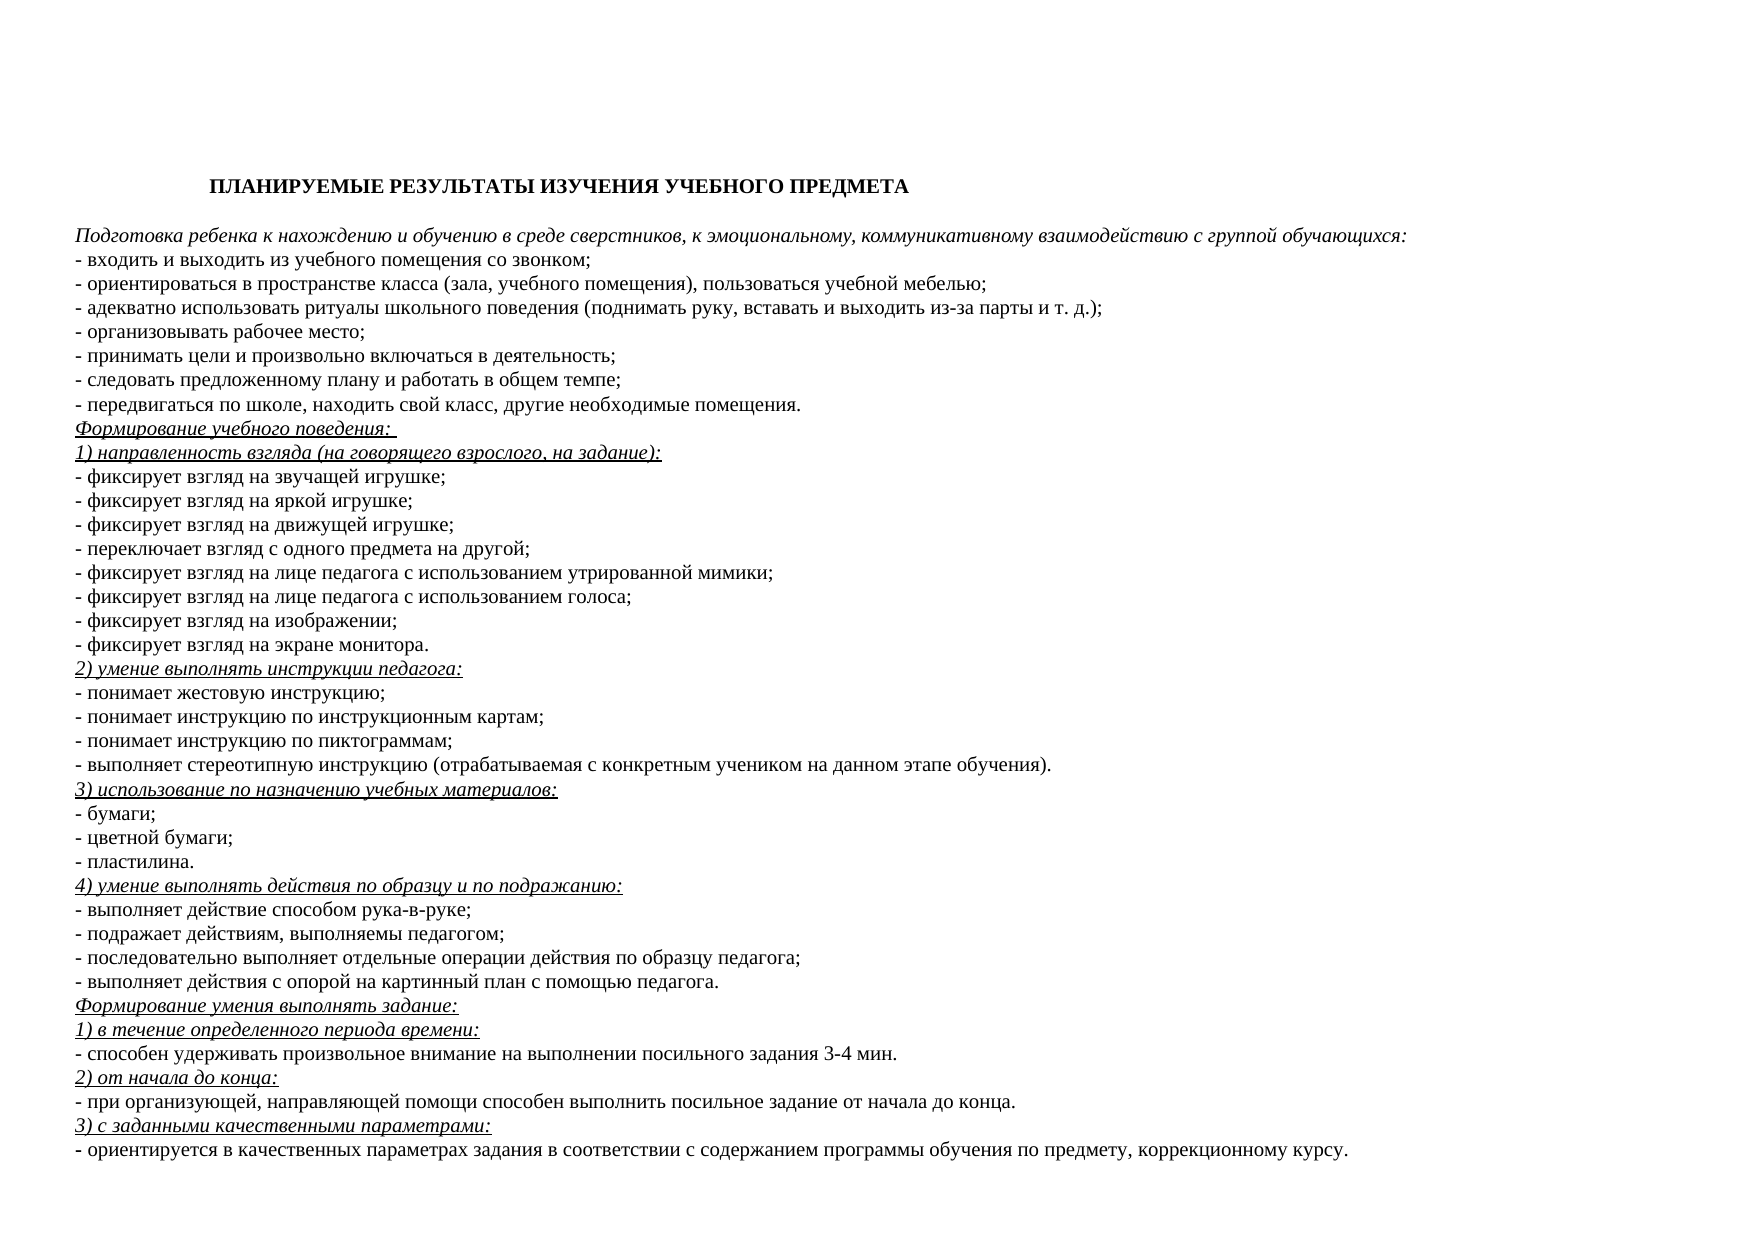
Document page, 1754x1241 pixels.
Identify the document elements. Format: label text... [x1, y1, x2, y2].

text Формирование учебного поведения: [75, 416, 1679, 439]
text Подготовка ребенка к нахождению и обучению в среде сверстников, к эмоциональному, коммуникативному взаимодействию с группой обучающихся: [75, 223, 1679, 247]
text - фиксирует взгляд на экране монитора. [75, 632, 1679, 656]
text - организовывать рабочее место; [75, 319, 1679, 343]
text - выполняет стереотипную инструкцию (отрабатываемая с конкретным учеником на данном этапе обучения). [75, 752, 1679, 776]
text - пластилина. [75, 849, 1679, 873]
text - ориентируется в качественных параметрах задания в соответствии с содержанием программы обучения по предмету, коррекционному курсу. [75, 1137, 1679, 1161]
text - понимает инструкцию по инструкционным картам; [75, 704, 1679, 728]
text - фиксирует взгляд на звучащей игрушке; [75, 464, 1679, 488]
text - цветной бумаги; [75, 824, 1679, 849]
text 4) умение выполнять действия по образцу и по подражанию: [75, 873, 1679, 897]
text - выполняет действие способом рука-в-руке; [75, 897, 1679, 921]
text 1) направленность взгляда (на говорящего взрослого, на задание): [75, 439, 1679, 464]
text - фиксирует взгляд на изображении; [75, 608, 1679, 632]
text - адекватно использовать ритуалы школьного поведения (поднимать руку, вставать и выходить из-за парты и т. д.); [75, 295, 1679, 319]
list ПЛАНИРУЕМЫЕ РЕЗУЛЬТАТЫ ИЗУЧЕНИЯ УЧЕБНОГО ПРЕДМЕТА [209, 174, 1679, 198]
text 2) умение выполнять инструкции педагога: [75, 656, 1679, 680]
text - фиксирует взгляд на движущей игрушке; [75, 512, 1679, 536]
text - ориентироваться в пространстве класса (зала, учебного помещения), пользоваться учебной мебелью; [75, 271, 1679, 295]
text - передвигаться по школе, находить свой класс, другие необходимые помещения. [75, 391, 1679, 416]
text - принимать цели и произвольно включаться в деятельность; [75, 343, 1679, 367]
text - переключает взгляд с одного предмета на другой; [75, 536, 1679, 560]
text - последовательно выполняет отдельные операции действия по образцу педагога; [75, 945, 1679, 969]
text - входить и выходить из учебного помещения со звонком; [75, 247, 1679, 271]
text - выполняет действия с опорой на картинный план с помощью педагога. [75, 969, 1679, 993]
text - подражает действиям, выполняемы педагогом; [75, 921, 1679, 945]
text - фиксирует взгляд на яркой игрушке; [75, 488, 1679, 512]
text 1) в течение определенного периода времени: [75, 1017, 1679, 1041]
text - понимает инструкцию по пиктограммам; [75, 728, 1679, 752]
text - фиксирует взгляд на лице педагога с использованием утрированной мимики; [75, 560, 1679, 584]
text 3) использование по назначению учебных материалов: [75, 776, 1679, 801]
text - при организующей, направляющей помощи способен выполнить посильное задание от начала до конца. [75, 1089, 1679, 1113]
text - бумаги; [75, 801, 1679, 824]
text 2) от начала до конца: [75, 1065, 1679, 1089]
text - понимает жестовую инструкцию; [75, 680, 1679, 704]
text 3) с заданными качественными параметрами: [75, 1113, 1679, 1137]
text - способен удерживать произвольное внимание на выполнении посильного задания 3-4 мин. [75, 1041, 1679, 1065]
text - следовать предложенному плану и работать в общем темпе; [75, 367, 1679, 391]
text Формирование умения выполнять задание: [75, 993, 1679, 1017]
text - фиксирует взгляд на лице педагога с использованием голоса; [75, 584, 1679, 608]
